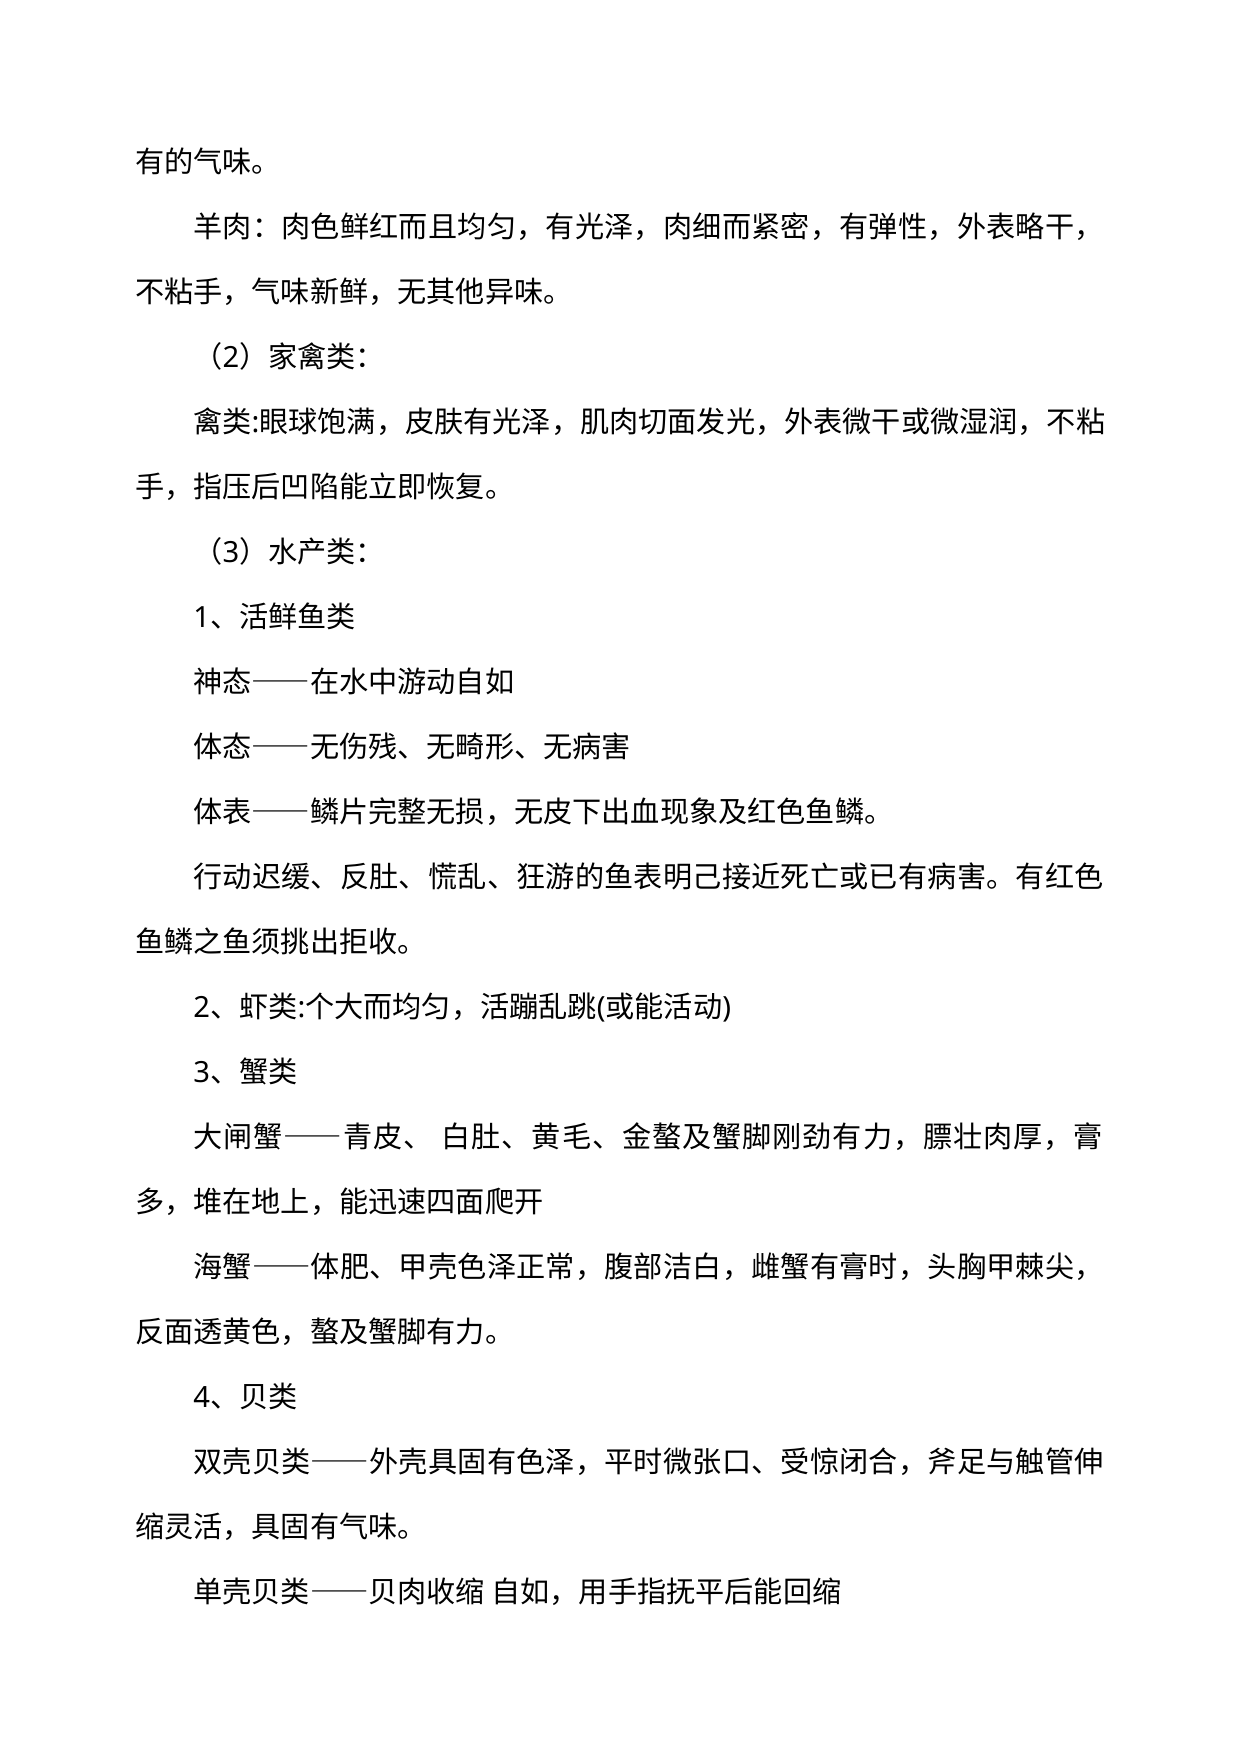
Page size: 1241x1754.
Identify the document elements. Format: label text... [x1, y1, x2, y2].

text 大闸蟹——青皮、 白肚、黄毛、金螯及蟹脚刚劲有力，膘壮肉厚，膏多，堆在地上，能迅速四面爬开 [135, 1102, 1106, 1232]
text 3、蟹类 [135, 1037, 1106, 1102]
text 羊肉：肉色鲜红而且均匀，有光泽，肉细而紧密，有弹性，外表略干，不粘手，气味新鲜，无其他异味。 [135, 192, 1106, 322]
text 1、活鲜鱼类 [135, 582, 1106, 647]
text 双壳贝类——外壳具固有色泽，平时微张口、受惊闭合，斧足与触管伸缩灵活，具固有气味。 [135, 1427, 1106, 1557]
text 行动迟缓、反肚、慌乱、狂游的鱼表明己接近死亡或已有病害。有红色鱼鳞之鱼须挑出拒收。 [135, 842, 1106, 972]
text 单壳贝类——贝肉收缩 自如，用手指抚平后能回缩 [135, 1557, 1106, 1622]
text 海蟹——体肥、甲壳色泽正常，腹部洁白，雌蟹有膏时，头胸甲棘尖，反面透黄色，螯及蟹脚有力。 [135, 1232, 1106, 1362]
text 禽类:眼球饱满，皮肤有光泽，肌肉切面发光，外表微干或微湿润，不粘手，指压后凹陷能立即恢复。 [135, 387, 1106, 517]
text 体态——无伤残、无畸形、无病害 [135, 712, 1106, 777]
text 4、贝类 [135, 1362, 1106, 1427]
text 体表——鳞片完整无损，无皮下出血现象及红色鱼鳞。 [135, 777, 1106, 842]
text （3）水产类： [135, 517, 1106, 582]
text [135, 127, 1106, 192]
text （2）家禽类： [135, 322, 1106, 387]
text 神态——在水中游动自如 [135, 647, 1106, 712]
text 2、虾类:个大而均匀，活蹦乱跳(或能活动) [135, 972, 1106, 1037]
